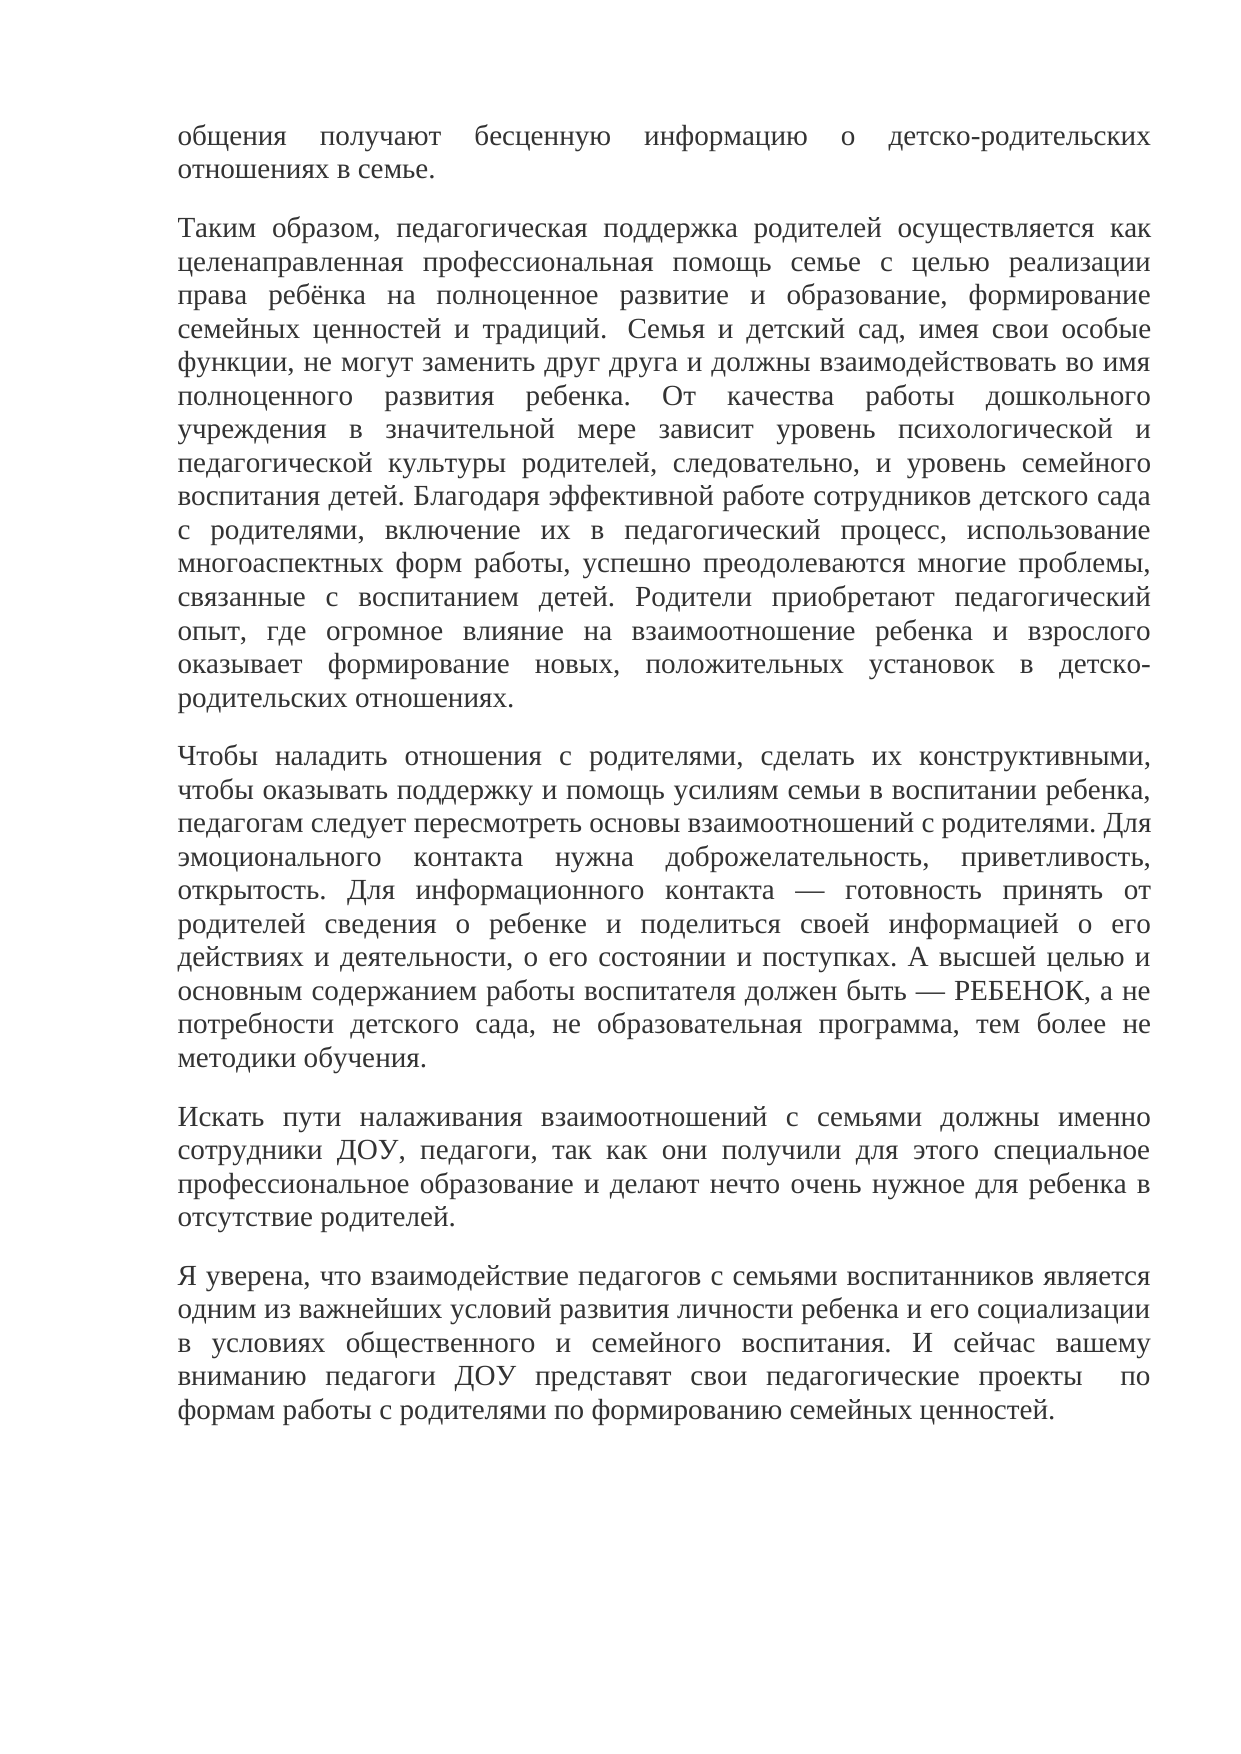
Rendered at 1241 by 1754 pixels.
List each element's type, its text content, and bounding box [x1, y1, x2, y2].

text Я уверена, что взаимодействие педагогов с семьями воспитанников является одним из важнейших условий развития личности ребенка и его социализации в условиях общественного и семейного воспитания. И сейчас вашему вниманию педагоги ДОУ представят свои педагогические проекты по формам работы с родителями по формированию семейных ценностей. [177, 1258, 1152, 1426]
text Таким образом, педагогическая поддержка родителей осуществляется как целенаправленная профессиональная помощь семье с целью реализации права ребёнка на полноценное развитие и образование, формирование семейных ценностей и традиций. Семья и детский сад, имея свои особые функции, не могут заменить друг друга и должны взаимодействовать во имя полноценного развития ребенка. От качества работы дошкольного учреждения в значительной мере зависит уровень психологической и педагогической культуры родителей, следовательно, и уровень семейного воспитания детей. Благодаря эффективной работе сотрудников детского сада с родителями, включение их в педагогический процесс, использование многоаспектных форм работы, успешно преодолеваются многие проблемы, связанные с воспитанием детей. Родители приобретают педагогический опыт, где огромное влияние на взаимоотношение ребенка и взрослого оказывает формирование новых, положительных установок в детско-родительских отношениях. [177, 210, 1152, 713]
text Искать пути налаживания взаимоотношений с семьями должны именно сотрудники ДОУ, педагоги, так как они получили для этого специальное профессиональное образование и делают нечто очень нужное для ребенка в отсутствие родителей. [177, 1099, 1152, 1233]
text Чтобы наладить отношения с родителями, сделать их конструктивными, чтобы оказывать поддержку и помощь усилиям семьи в воспитании ребенка, педагогам следует пересмотреть основы взаимоотношений с родителями. Для эмоционального контакта нужна доброжелательность, приветливость, открытость. Для информационного контакта — готовность принять от родителей сведения о ребенке и поделиться своей информацией о его действиях и деятельности, о его состоянии и поступках. А высшей целью и основным содержанием работы воспитателя должен быть — РЕБЕНОК, а не потребности детского сада, не образовательная программа, тем более не методики обучения. [177, 738, 1152, 1074]
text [177, 118, 1152, 185]
